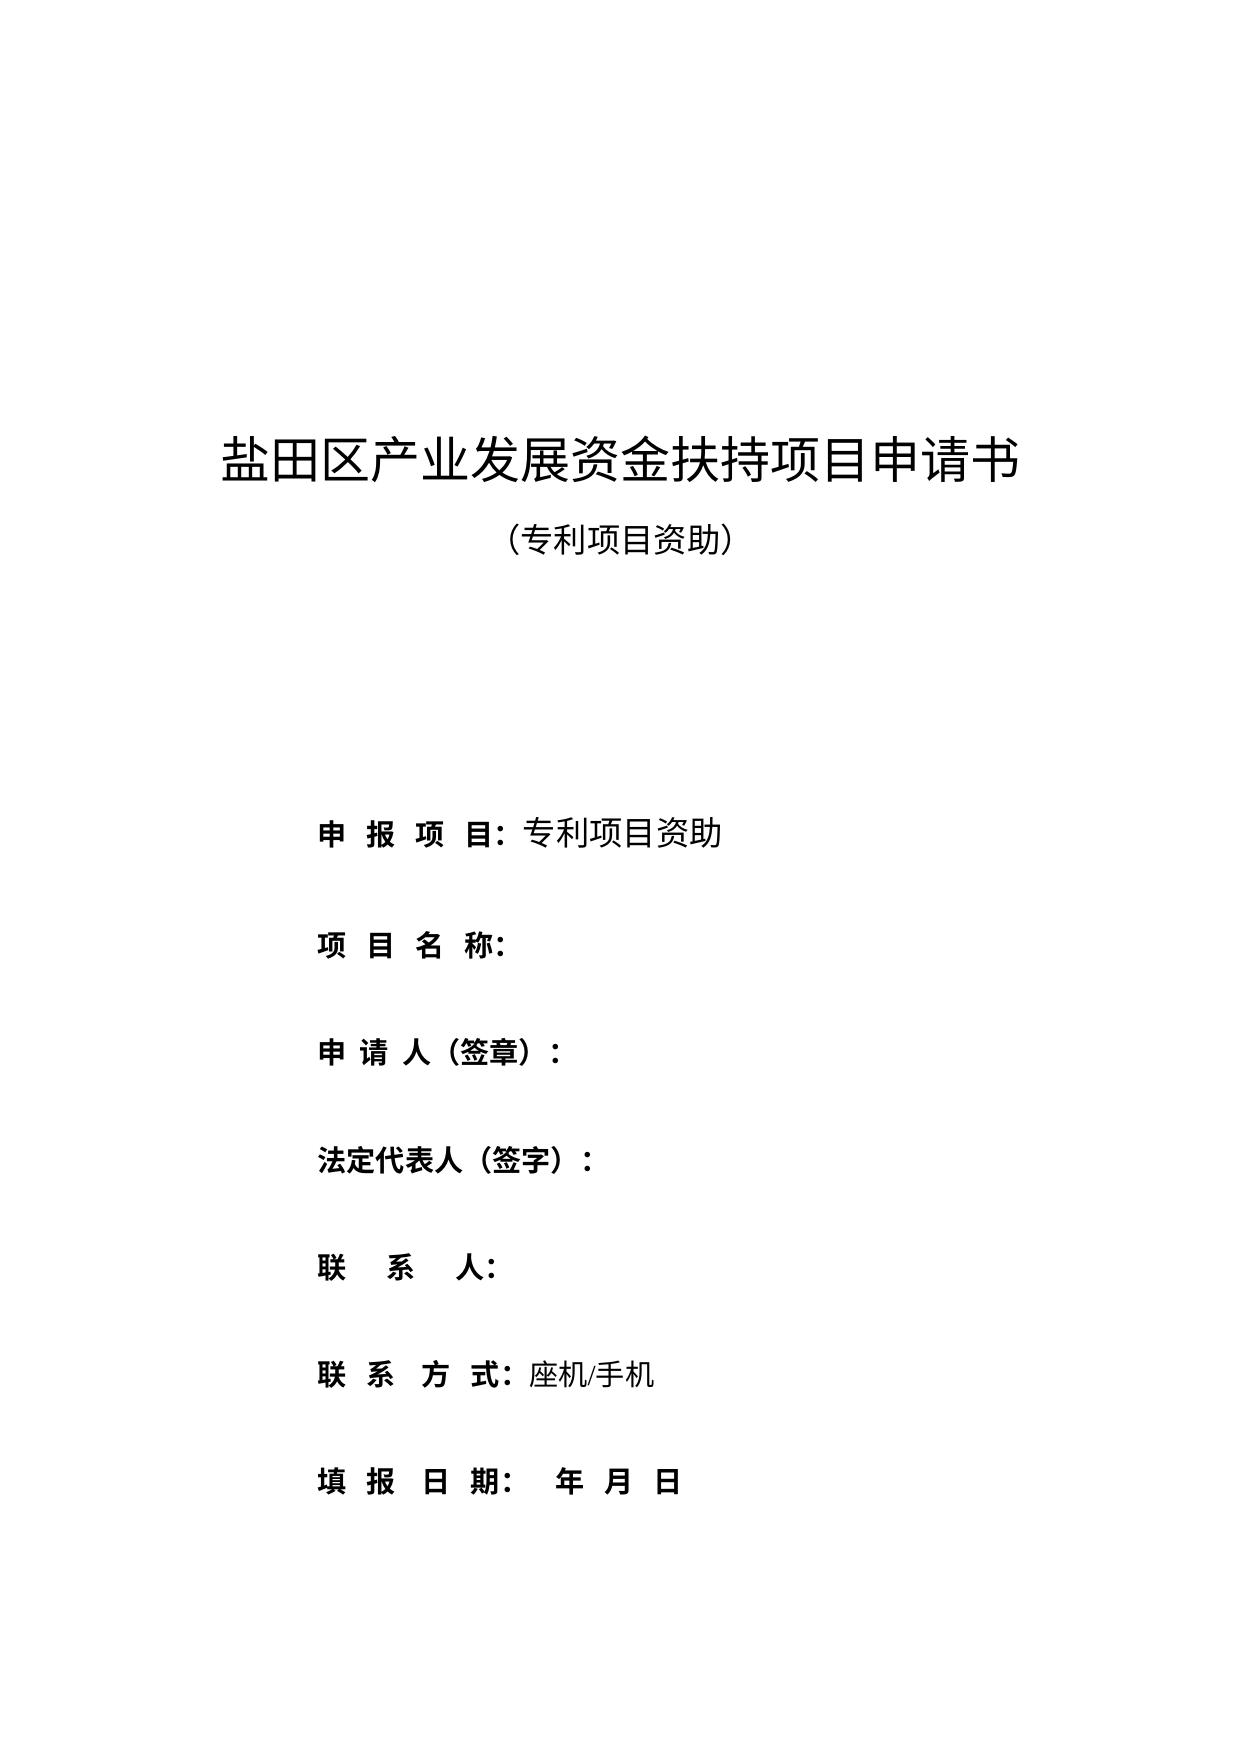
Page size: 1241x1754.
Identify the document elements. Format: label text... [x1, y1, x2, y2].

text 项 目 名 称： [187, 911, 1053, 976]
text 联 系 人： [187, 1233, 1053, 1298]
text 盐田区产业发展资金扶持项目申请书 [187, 408, 1053, 506]
text 填 报 日 期： 年 月 日 [187, 1448, 1053, 1513]
text 联 系 方 式：座机/手机 [187, 1340, 1053, 1405]
text 申 请 人（签章）： [187, 1018, 1053, 1083]
text 申 报 项 目：专利项目资助 [187, 798, 1053, 863]
text 法定代表人（签字）： [187, 1126, 1053, 1191]
text （专利项目资助） [187, 506, 1053, 571]
